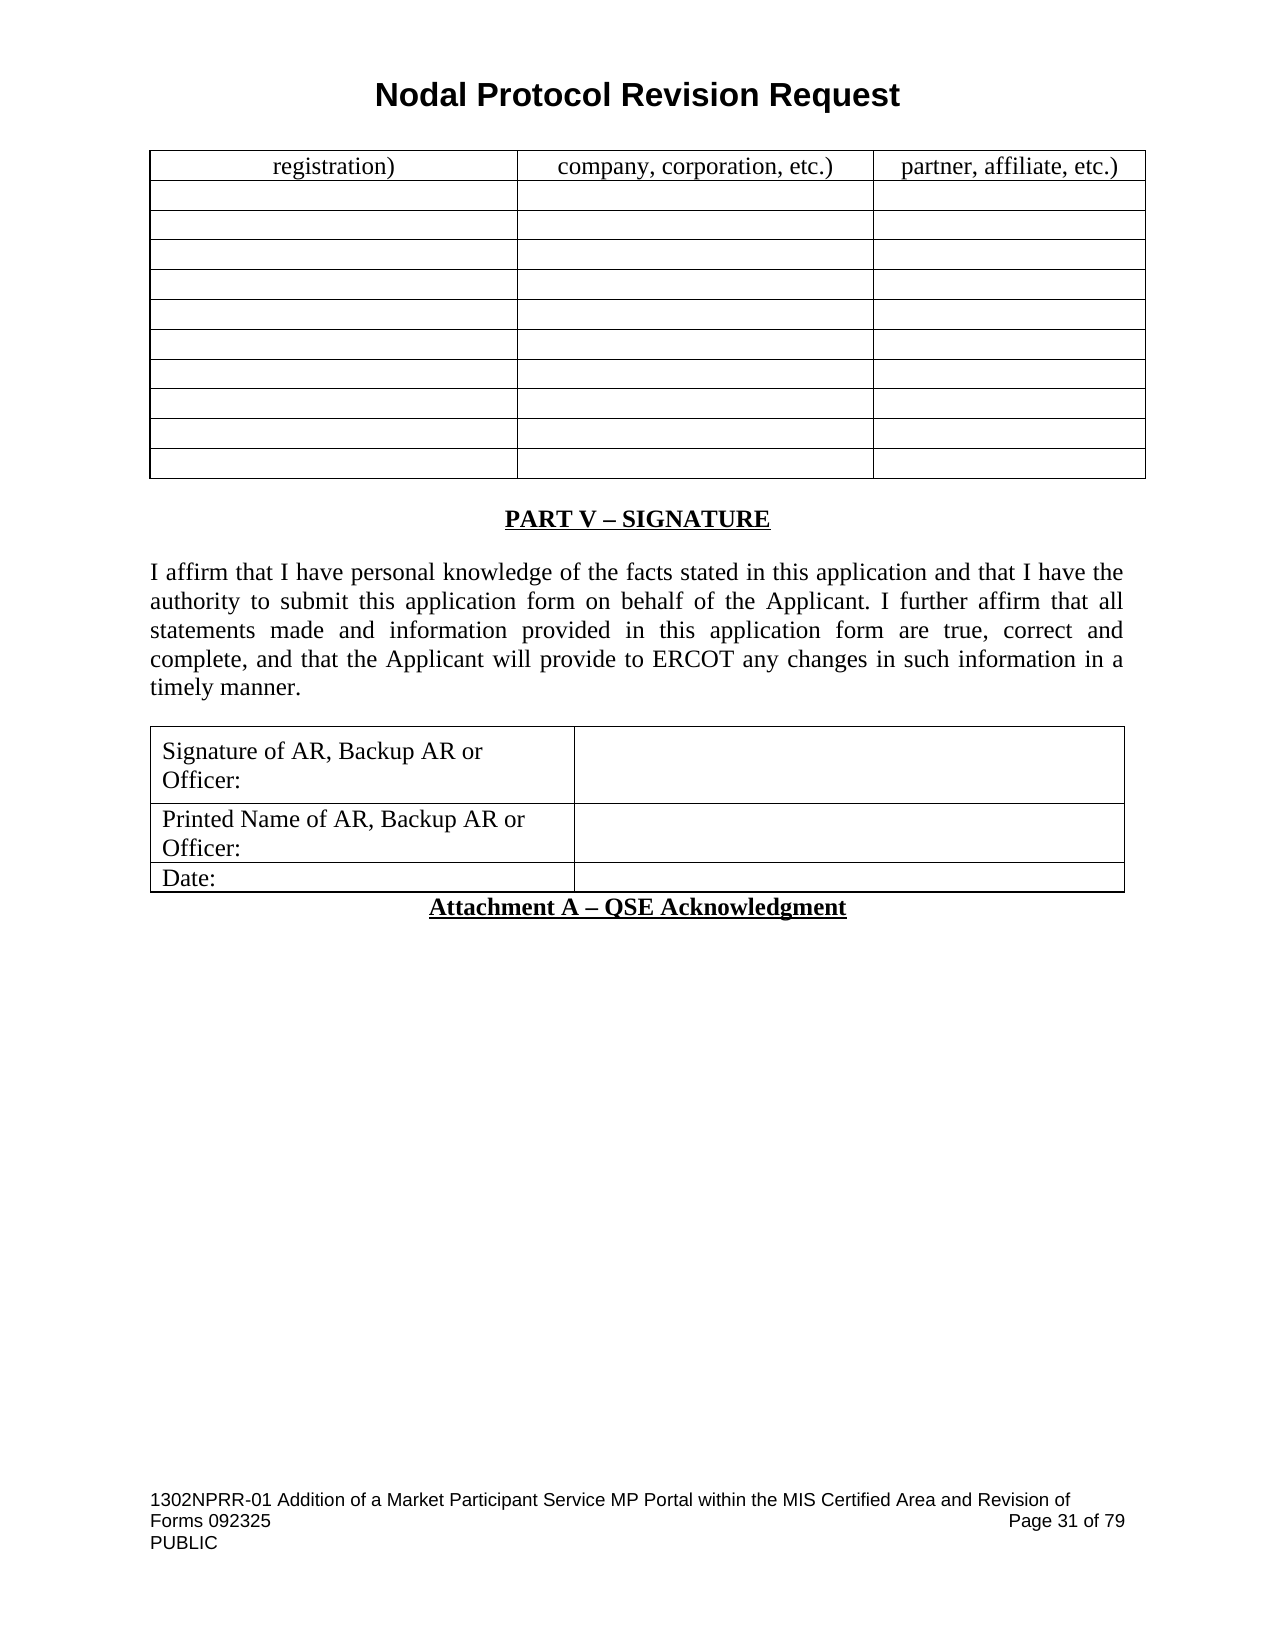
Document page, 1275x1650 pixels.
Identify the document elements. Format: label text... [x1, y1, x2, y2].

table_cell [151, 330, 517, 358]
table_cell [518, 360, 873, 388]
table_cell [874, 360, 1145, 388]
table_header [874, 151, 1145, 180]
table_cell [151, 419, 517, 448]
table_cell [151, 240, 517, 269]
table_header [518, 151, 873, 180]
table_cell [874, 419, 1145, 448]
text I affirm that I have personal knowledge of the facts stated in this application and that I have the authority to submit this application form on behalf of the Applicant. I further affirm that all statements made and rmation provided in this application form are true, correct and complete, and that the Applicant will provide to ERCOT any changes in such rmation in a timely manner. [150, 557, 1125, 701]
table_cell [575, 863, 1124, 891]
table_cell [151, 181, 517, 209]
table_cell [518, 300, 873, 329]
table_cell [151, 360, 517, 388]
table_cell Printed Name of AR, Backup AR or Officer: [151, 804, 574, 862]
table_cell [518, 330, 873, 358]
table_cell [874, 300, 1145, 329]
table_cell [874, 389, 1145, 418]
table_cell [151, 300, 517, 329]
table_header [151, 151, 517, 180]
table_cell [874, 240, 1145, 269]
table_cell [518, 181, 873, 209]
table_cell [874, 270, 1145, 299]
table_header Signature of AR, Backup AR or Officer: [151, 727, 574, 803]
table_cell [518, 270, 873, 299]
table_cell [518, 389, 873, 418]
table_cell [518, 449, 873, 478]
table_cell [518, 240, 873, 269]
table_cell [151, 389, 517, 418]
table_cell [518, 211, 873, 239]
table_cell [151, 211, 517, 239]
table_cell [518, 419, 873, 448]
table_cell [575, 804, 1124, 862]
table_cell [874, 330, 1145, 358]
table_cell Date: [151, 863, 574, 891]
table_cell [874, 181, 1145, 209]
table_header [575, 727, 1124, 803]
table_cell [874, 449, 1145, 478]
table_cell [151, 270, 517, 299]
text Attachment A – QSE Acknowledgment [150, 893, 1125, 921]
text PART V – SIGNATURE [150, 504, 1125, 532]
table_cell [874, 211, 1145, 239]
table_cell [151, 449, 517, 478]
